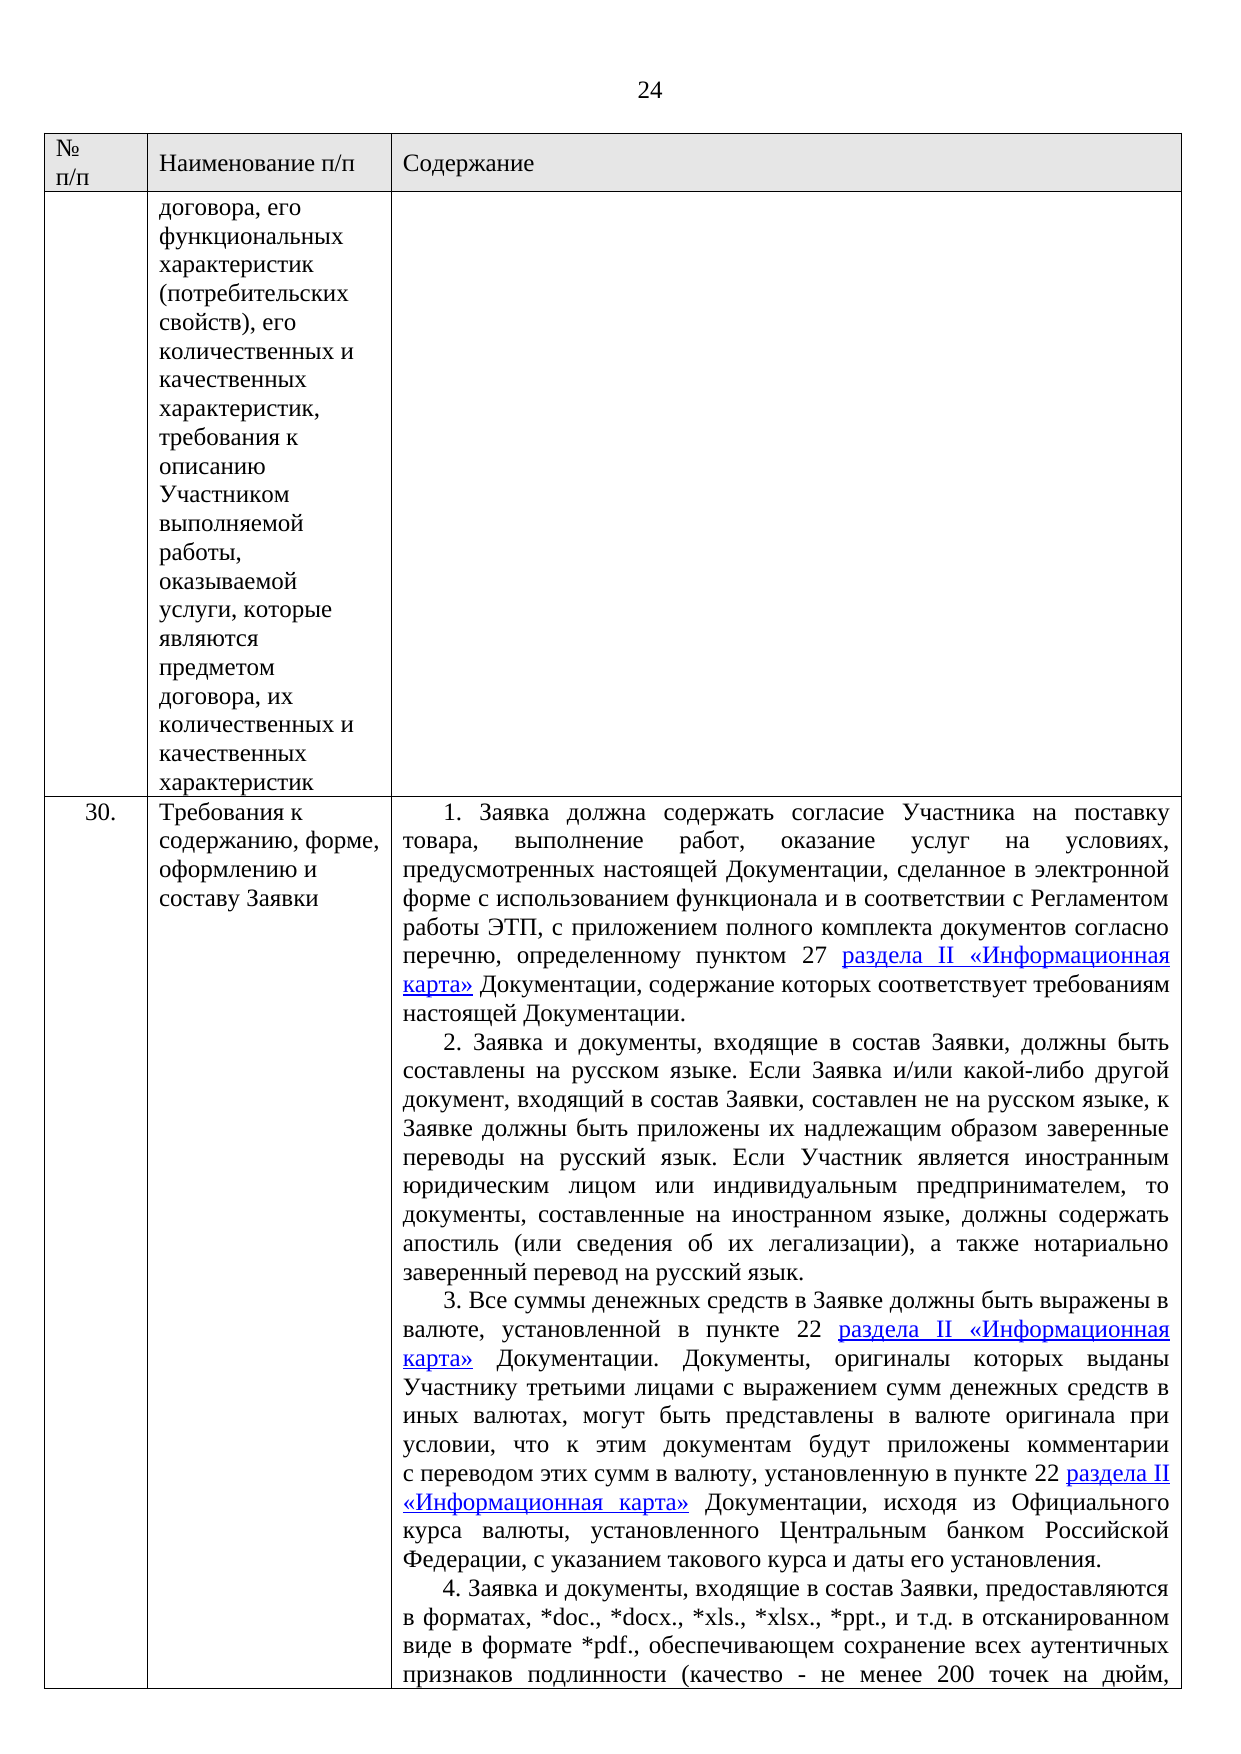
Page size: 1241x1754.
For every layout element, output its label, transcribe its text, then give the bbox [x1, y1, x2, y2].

table_header Содержание [392, 134, 1181, 191]
table_cell [45, 192, 147, 796]
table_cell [392, 192, 1181, 796]
table_header Наименование п/п [148, 134, 391, 191]
table_cell [45, 797, 147, 1688]
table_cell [148, 192, 391, 796]
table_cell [392, 797, 1181, 1688]
table_header № п/п [45, 134, 147, 191]
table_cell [148, 797, 391, 1688]
